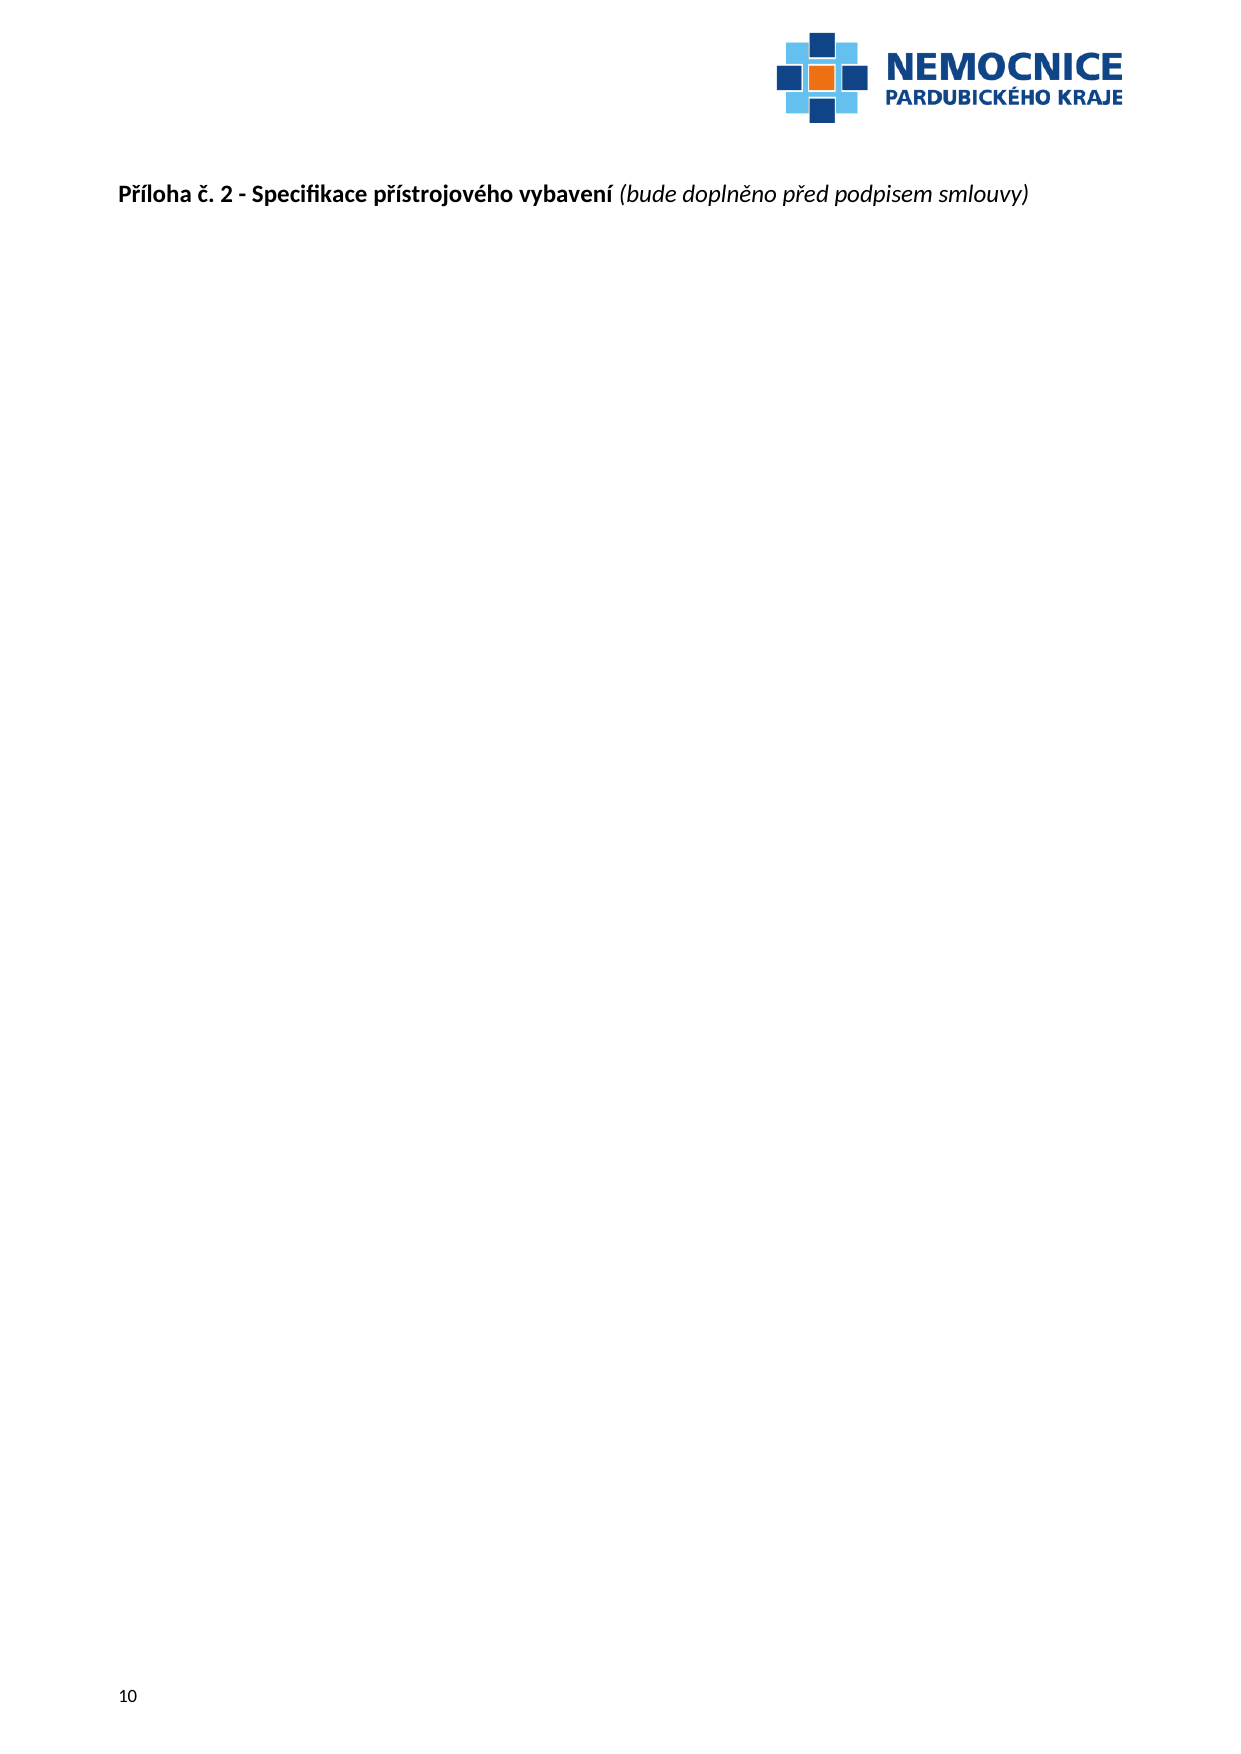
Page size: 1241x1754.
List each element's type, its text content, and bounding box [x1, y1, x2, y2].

text Příloha č. 2 - Specifikace přístrojového vybavení (bude doplněno před podpisem smlouvy) [118, 178, 1122, 209]
picture [775, 31, 1123, 124]
